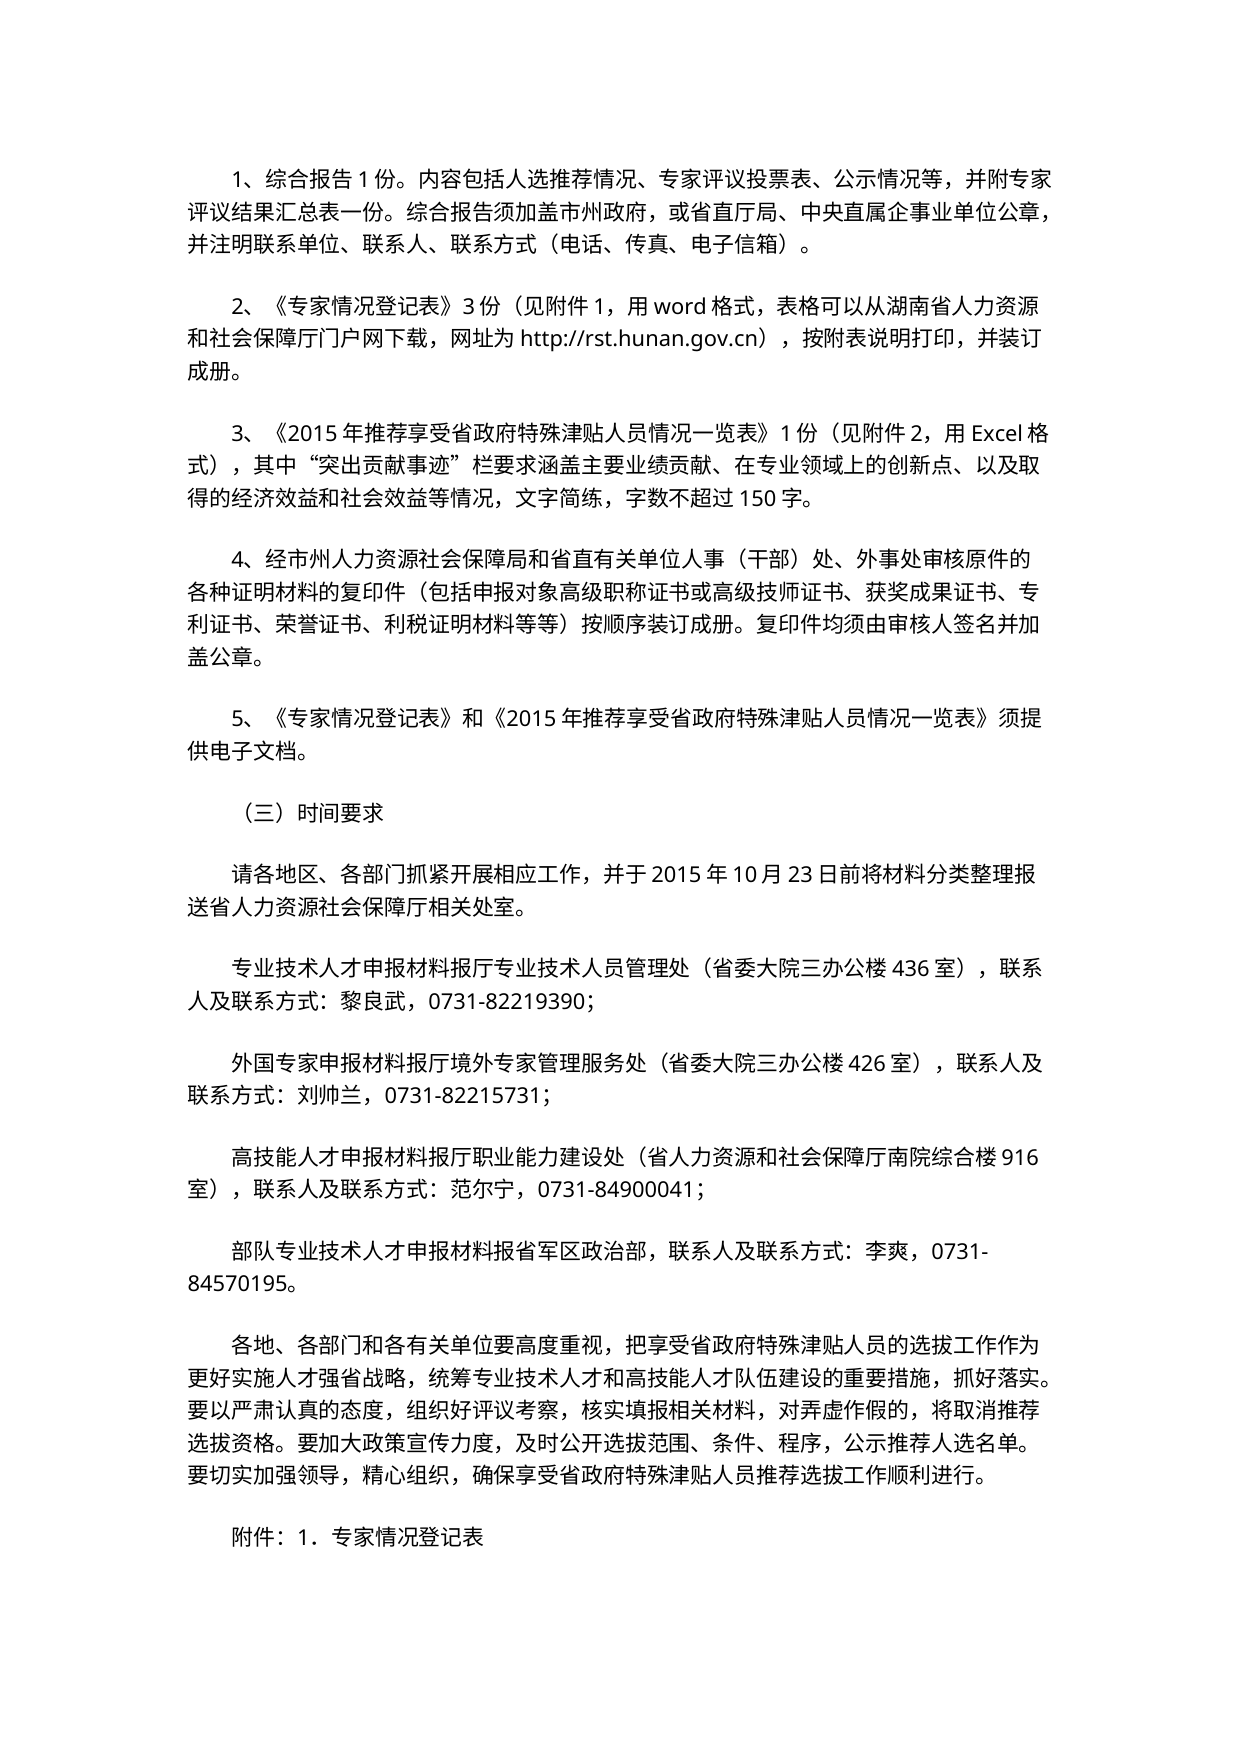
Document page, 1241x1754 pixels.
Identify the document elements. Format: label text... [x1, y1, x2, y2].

text 附件：1．专家情况登记表 [187, 1519, 1053, 1552]
text 部队专业技术人才申报材料报省军区政治部，联系人及联系方式：李爽，0731-84570195。 [187, 1234, 1053, 1299]
text 请各地区、各部门抓紧开展相应工作，并于2015年10月23日前将材料分类整理报送省人力资源社会保障厅相关处室。 [187, 857, 1053, 922]
text 1、综合报告1份。内容包括人选推荐情况、专家评议投票表、公示情况等，并附专家评议结果汇总表一份。综合报告须加盖市州政府，或省直厅局、中央直属企事业单位公章，并注明联系单位、联系人、联系方式（电话、传真、电子信箱）。 [187, 162, 1053, 259]
text 3、《2015年推荐享受省政府特殊津贴人员情况一览表》1份（见附件2，用Excel格式），其中“突出贡献事迹”栏要求涵盖主要业绩贡献、在专业领域上的创新点、以及取得的经济效益和社会效益等情况，文字简练，字数不超过150字。 [187, 415, 1053, 513]
text 5、《专家情况登记表》和《2015年推荐享受省政府特殊津贴人员情况一览表》须提供电子文档。 [187, 701, 1053, 766]
text 专业技术人才申报材料报厅专业技术人员管理处（省委大院三办公楼436室），联系人及联系方式：黎良武，0731-82219390； [187, 951, 1053, 1016]
text 2、《专家情况登记表》3份（见附件1，用word格式，表格可以从湖南省人力资源和社会保障厅门户网下载，网址为http://rst.hunan.gov.cn），按附表说明打印，并装订成册。 [187, 289, 1053, 386]
text （三）时间要求 [187, 795, 1053, 828]
text 外国专家申报材料报厅境外专家管理服务处（省委大院三办公楼426室），联系人及联系方式：刘帅兰，0731-82215731； [187, 1045, 1053, 1110]
text 各地、各部门和各有关单位要高度重视，把享受省政府特殊津贴人员的选拔工作作为更好实施人才强省战略，统筹专业技术人才和高技能人才队伍建设的重要措施，抓好落实。要以严肃认真的态度，组织好评议考察，核实填报相关材料，对弄虚作假的，将取消推荐选拔资格。要加大政策宣传力度，及时公开选拔范围、条件、程序，公示推荐人选名单。要切实加强领导，精心组织，确保享受省政府特殊津贴人员推荐选拔工作顺利进行。 [187, 1328, 1053, 1490]
text 高技能人才申报材料报厅职业能力建设处（省人力资源和社会保障厅南院综合楼916室），联系人及联系方式：范尔宁，0731-84900041； [187, 1139, 1053, 1204]
text 4、经市州人力资源社会保障局和省直有关单位人事（干部）处、外事处审核原件的各种证明材料的复印件（包括申报对象高级职称证书或高级技师证书、获奖成果证书、专利证书、荣誉证书、利税证明材料等等）按顺序装订成册。复印件均须由审核人签名并加盖公章。 [187, 542, 1053, 672]
